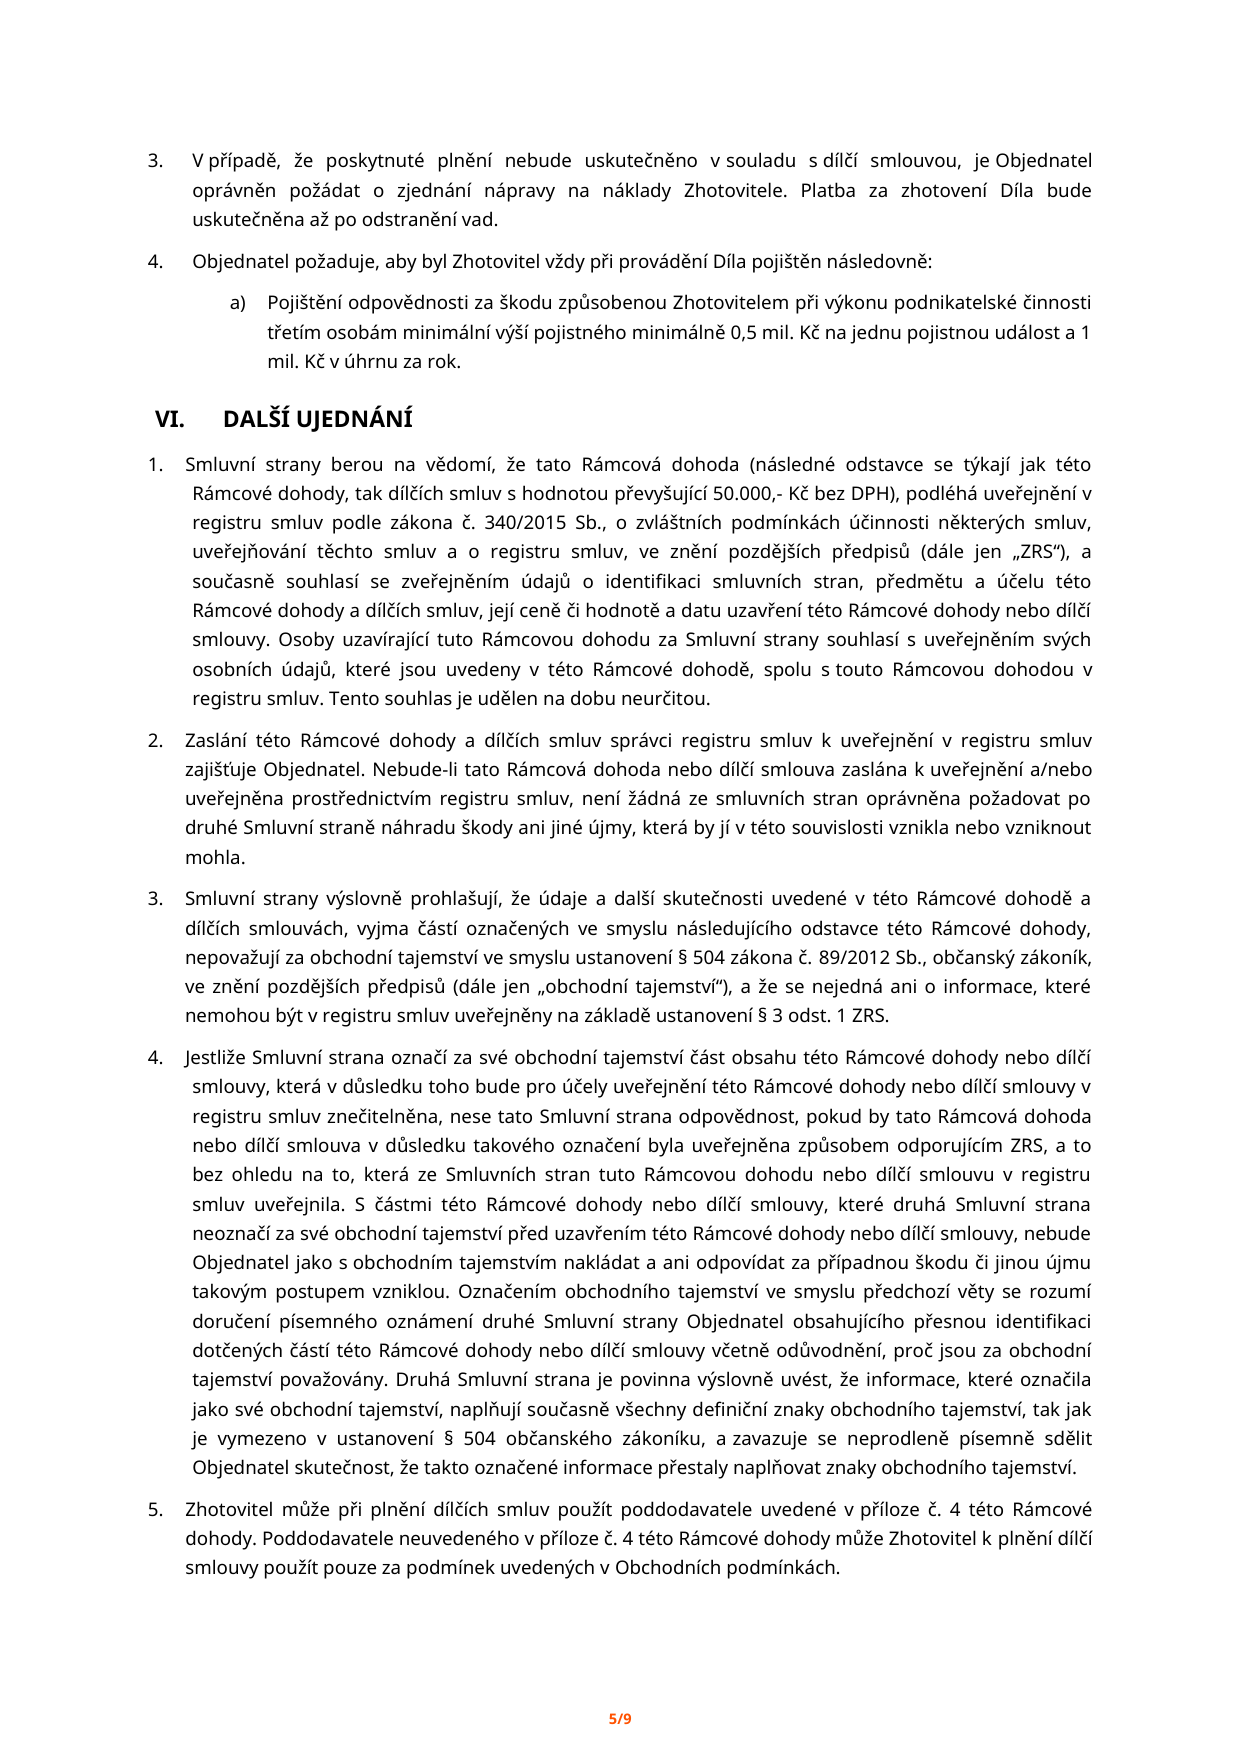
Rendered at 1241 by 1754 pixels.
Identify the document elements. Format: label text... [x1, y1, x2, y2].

list Jestliže Smluvní strana označí za své obchodní tajemství část obsahu této Rámcové dohody nebo dílčí smlouvy, která v důsledku toho bude pro účely uveřejnění této Rámcové dohody nebo dílčí smlouvy v registru smluv znečitelněna, nese tato Smluvní strana odpovědnost, pokud by tato Rámcová dohoda nebo dílčí smlouva v důsledku takového označení byla uveřejněna způsobem odporujícím ZRS, a to bez ohledu na to, která ze Smluvních stran tuto Rámcovou dohodu nebo dílčí smlouvu v registru smluv uveřejnila. S částmi této Rámcové dohody nebo dílčí smlouvy, které druhá Smluvní strana neoznačí za své obchodní tajemství před uzavřením této Rámcové dohody nebo dílčí smlouvy, nebude Objednatel jako s obchodním tajemstvím nakládat a ani odpovídat za případnou škodu či jinou újmu takovým postupem vzniklou. Označením obchodního tajemství ve smyslu předchozí věty se rozumí doručení písemného oznámení druhé Smluvní strany Objednatel obsahujícího přesnou identifikaci dotčených částí této Rámcové dohody nebo dílčí smlouvy včetně odůvodnění, proč jsou za obchodní tajemství považovány. Druhá Smluvní strana je povinna výslovně uvést, že informace, které označila jako své obchodní tajemství, naplňují současně všechny definiční znaky obchodního tajemství, tak jak je vymezeno v ustanovení § 504 občanského zákoníku, a zavazuje se neprodleně písemně sdělit Objednatel skutečnost, že takto označené informace přestaly naplňovat znaky obchodního tajemství. [148, 1044, 1093, 1480]
list Smluvní strany výslovně prohlašují, že údaje a další skutečnosti uvedené v této Rámcové dohodě a dílčích smlouvách, vyjma částí označených ve smyslu následujícího odstavce této Rámcové dohody, nepovažují za obchodní tajemství ve smyslu ustanovení § 504 zákona č. 89/2012 Sb., občanský zákoník, ve znění pozdějších předpisů (dále jen „obchodní tajemství“), a že se nejedná ani o informace, které nemohou být v registru smluv uveřejněny na základě ustanovení § 3 odst. 1 ZRS. [148, 886, 1093, 1028]
list V případě, že poskytnuté plnění nebude uskutečněno v souladu s dílčí smlouvou, je Objednatel oprávněn požádat o zjednání nápravy na náklady Zhotovitele. Platba za zhotovení Díla bude uskutečněna až po odstranění vad. [148, 148, 1093, 232]
list Zhotovitel může při plnění dílčích smluv použít poddodavatele uvedené v příloze č. 4 této Rámcové dohody. Poddodavatele neuvedeného v příloze č. 4 této Rámcové dohody může Zhotovitel k plnění dílčí smlouvy použít pouze za podmínek uvedených v Obchodních podmínkách. [148, 1496, 1093, 1580]
list Objednatel požaduje, aby byl Zhotovitel vždy při provádění Díla pojištěn následovně: [148, 248, 1093, 273]
list Pojištění odpovědnosti za škodu způsobenou Zhotovitelem při výkonu podnikatelské činnosti třetím osobám minimální výší pojistného minimálně 0,5 mil. Kč na jednu pojistnou událost a 1 mil. Kč v úhrnu za rok. [229, 290, 1093, 374]
list DALŠÍ UJEDNÁNÍ [185, 402, 1093, 434]
list Zaslání této Rámcové dohody a dílčích smluv správci registru smluv k uveřejnění v registru smluv zajišťuje Objednatel. Nebude-li tato Rámcová dohoda nebo dílčí smlouva zaslána k uveřejnění a/nebo uveřejněna prostřednictvím registru smluv, není žádná ze smluvních stran oprávněna požadovat po druhé Smluvní straně náhradu škody ani jiné újmy, která by jí v této souvislosti vznikla nebo vzniknout mohla. [148, 727, 1093, 869]
list Smluvní strany berou na vědomí, že tato Rámcová dohoda (následné odstavce se týkají jak této Rámcové dohody, tak dílčích smluv s hodnotou převyšující 50.000,- Kč bez DPH), podléhá uveřejnění v registru smluv podle zákona č. 340/2015 Sb., o zvláštních podmínkách účinnosti některých smluv, uveřejňování těchto smluv a o registru smluv, ve znění pozdějších předpisů (dále jen „ZRS“), a současně souhlasí se zveřejněním údajů o identifikaci smluvních stran, předmětu a účelu této Rámcové dohody a dílčích smluv, její ceně či hodnotě a datu uzavření této Rámcové dohody nebo dílčí smlouvy. Osoby uzavírající tuto Rámcovou dohodu za Smluvní strany souhlasí s uveřejněním svých osobních údajů, které jsou uvedeny v této Rámcové dohodě, spolu s touto Rámcovou dohodou v registru smluv. Tento souhlas je udělen na dobu neurčitou. [148, 451, 1093, 711]
